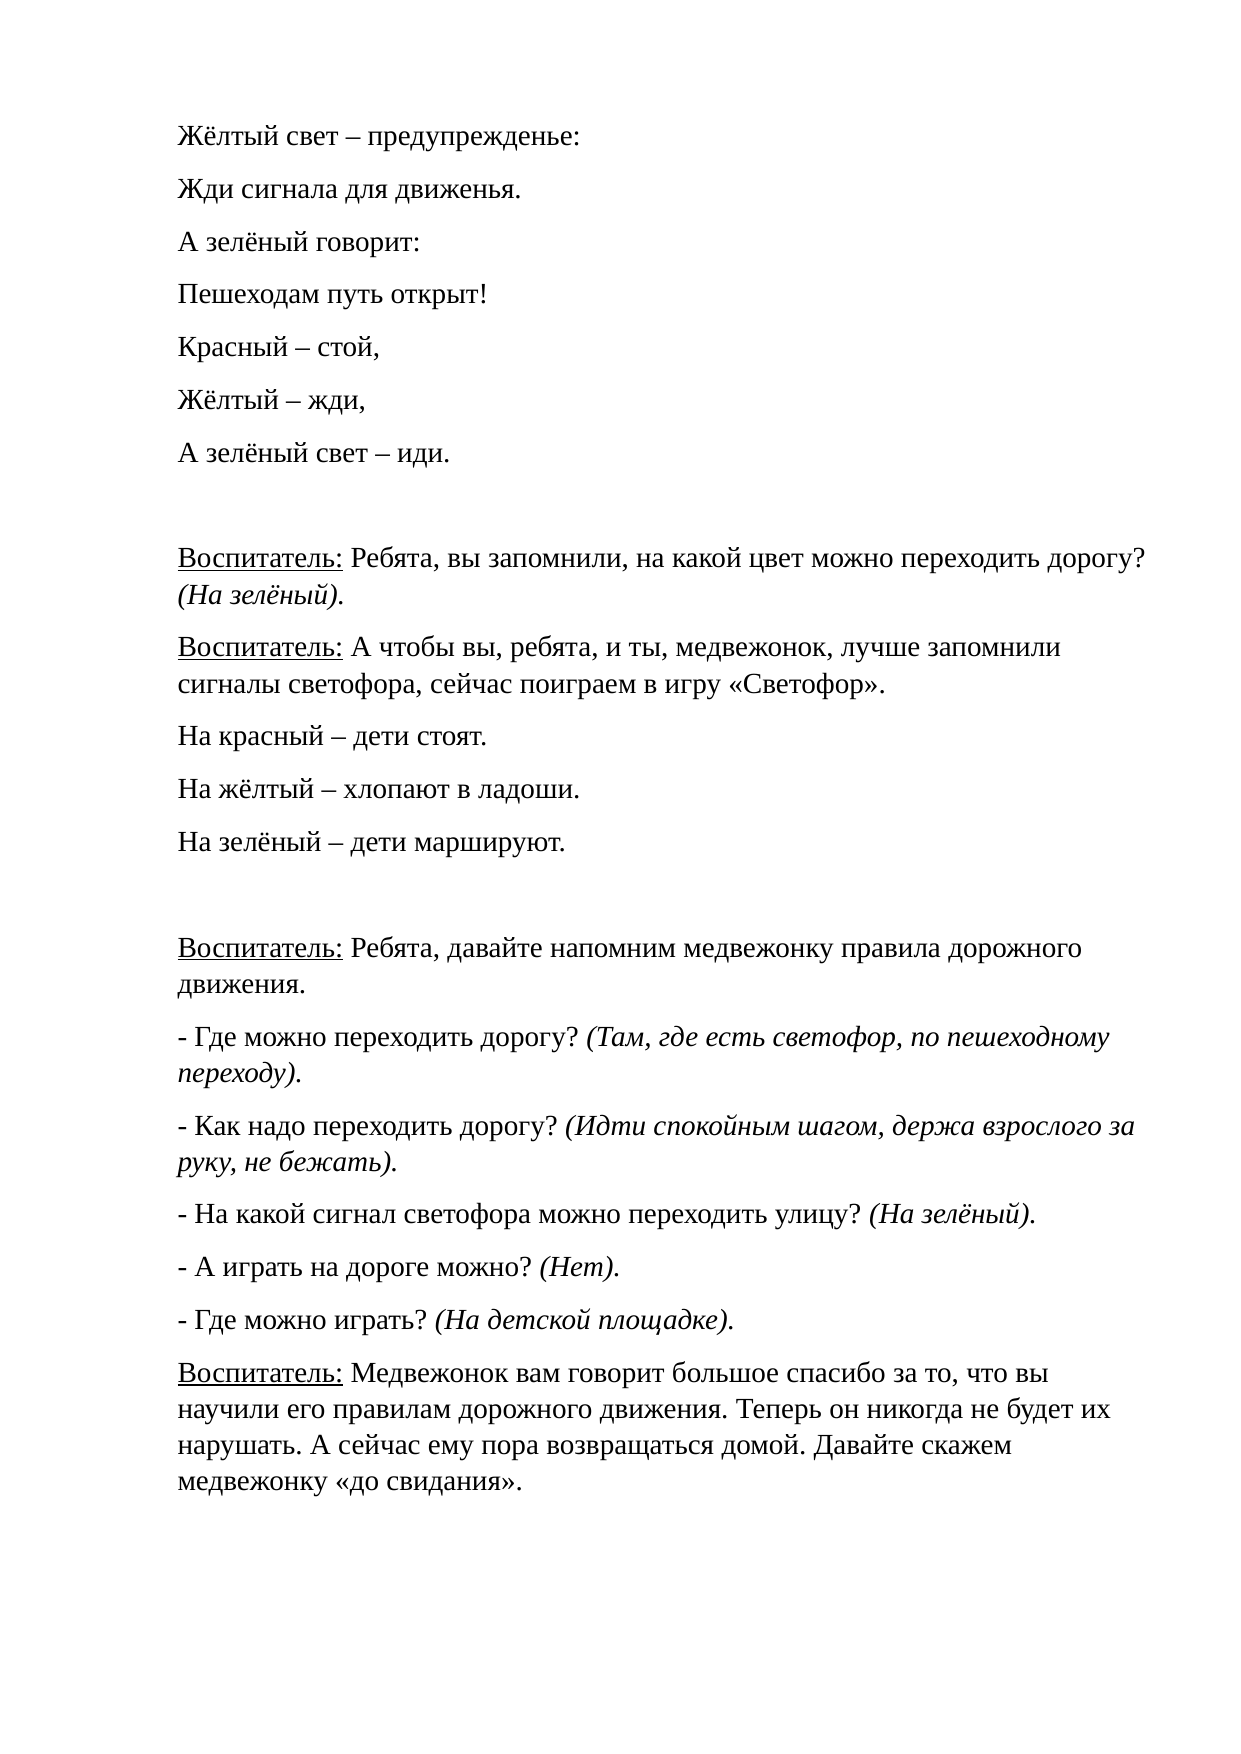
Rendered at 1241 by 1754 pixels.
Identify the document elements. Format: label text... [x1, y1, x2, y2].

text Воспитатель: А чтобы вы, ребята, и ты, медвежонок, лучше запомнили сигналы светофора, сейчас поиграем в игру «Светофор». [177, 629, 1152, 699]
text Жёлтый свет – предупрежденье: [177, 118, 1152, 152]
text На зелёный – дети маршируют. [177, 824, 1152, 858]
text Жёлтый – жди, [177, 382, 1152, 416]
text На красный – дети стоят. [177, 718, 1152, 752]
text - На какой сигнал светофора можно переходить улицу? (На зелёный). [177, 1197, 1152, 1230]
text Воспитатель: Ребята, вы запомнили, на какой цвет можно переходить дорогу? (На зелёный). [177, 541, 1152, 610]
text Красный – стой, [177, 329, 1152, 363]
text Воспитатель: Ребята, давайте напомним медвежонку правила дорожного движения. [177, 930, 1152, 999]
text А зелёный говорит: [177, 224, 1152, 257]
text - А играть на дороге можно? (Нет). [177, 1249, 1152, 1283]
text А зелёный свет – иди. [177, 435, 1152, 468]
text Воспитатель: Медвежонок вам говорит большое спасибо за то, что вы научили его правилам дорожного движения. Теперь он никогда не будет их нарушать. А сейчас ему пора возвращаться домой. Давайте скажем медвежонку «до свидания». [177, 1355, 1152, 1497]
text Жди сигнала для движенья. [177, 171, 1152, 204]
text Пешеходам путь открыт! [177, 277, 1152, 310]
text - Где можно переходить дорогу? (Там, где есть светофор, по пешеходному переходу). [177, 1019, 1152, 1088]
text - Как надо переходить дорогу? (Идти спокойным шагом, держа взрослого за руку, не бежать). [177, 1108, 1152, 1177]
text На жёлтый – хлопают в ладоши. [177, 771, 1152, 805]
text - Где можно играть? (На детской площадке). [177, 1302, 1152, 1336]
